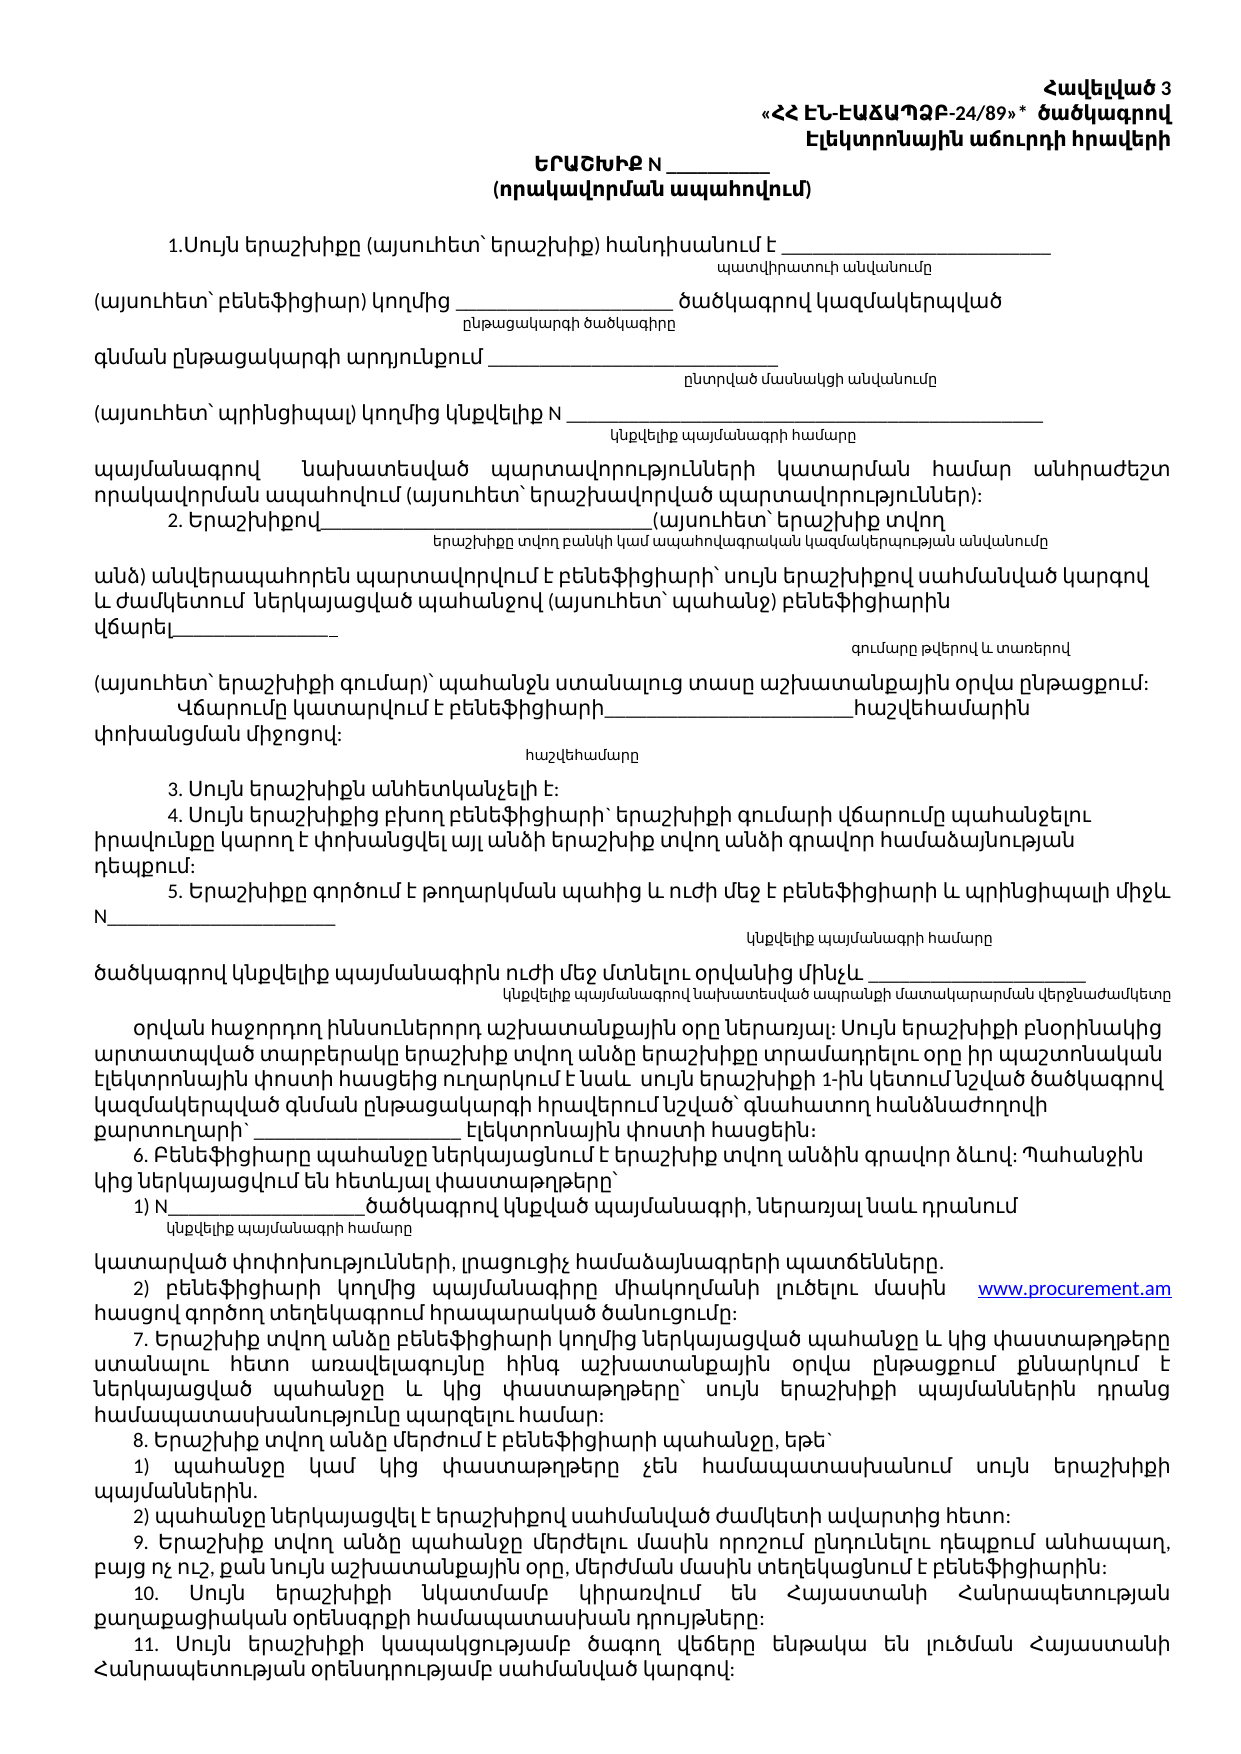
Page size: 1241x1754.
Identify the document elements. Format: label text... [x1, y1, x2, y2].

text կատարված փոփոխությունների, լրացուցիչ համաձայնագրերի պատճենները. [94, 1249, 1171, 1275]
text հաշվեհամարը [167, 746, 1171, 777]
text պատվիրատուի անվանումը [610, 258, 1171, 288]
text (այսուհետ՝ երաշխիքի գումար)՝ պահանջն ստանալուց տասը աշխատանքային օրվա ընթացքում: [94, 670, 1171, 695]
text 7. Երաշխիք տվող անձը բենեֆիցիարի կողմից ներկայացված պահանջը և կից փաստաթղթերը ստանալու հետո առավելագույնը հինգ աշխատանքային օրվա ընթացքում քննարկում է ներկայացված պահանջը և կից փաստաթղթերը՝ սույն երաշխիքի պայմաններին դրանց համապատասխանությունը պարզելու համար: [94, 1326, 1171, 1427]
text 1.Սույն երաշխիքը (այսուհետ՝ երաշխիք) հանդիսանում է __________________________ [94, 233, 1171, 258]
text 6. Բենեֆիցիարը պահանջը ներկայացնում է երաշխիք տվող անձին գրավոր ձևով: Պահանջին կից ներկայացվում են հետևյալ փաստաթղթերը՝ [94, 1143, 1171, 1193]
text կնքվելիք պայմանագրի համարը [94, 426, 1171, 456]
text 2. Երաշխիքով________________________________(այսուհետ՝ երաշխիք տվող [94, 507, 1171, 533]
text Վճարումը կատարվում է բենեֆիցիարի________________________հաշվեհամարին փոխանցման միջոցով: [94, 695, 1171, 746]
text Էլեկտրոնային աճուրդի հրավերի [94, 126, 1171, 151]
text 2) բենեֆիցիարի կողմից պայմանագիրը միակողմանի լուծելու մասին www.procurement.am հասցով գործող տեղեկագրում հրապարակած ծանուցումը: [94, 1275, 1171, 1326]
text (որակավորման ապահովում) [94, 177, 1171, 202]
text (այսուհետ՝ բենեֆիցիար) կողմից _____________________ ծածկագրով կազմակերպված [94, 288, 1171, 314]
text կնքվելիք պայմանագրով նախատեսված ապրանքի մատակարարման վերջնաժամկետը [94, 985, 1171, 1016]
text 1) N___________________ծածկագրով կնքված պայմանագրի, ներառյալ նաև դրանում [94, 1193, 1171, 1219]
text ընտրված մասնակցի անվանումը [94, 370, 1171, 400]
text 4. Սույն երաշխիքից բխող բենեֆիցիարի` երաշխիքի գումարի վճարումը պահանջելու իրավունքը կարող է փոխանցվել այլ անձի երաշխիք տվող անձի գրավոր համաձայնության դեպքում: [94, 802, 1171, 878]
text ընթացակարգի ծածկագիրը [94, 314, 1171, 344]
text ԵՐԱՇԽԻՔ N __________ [94, 151, 1171, 177]
text 9. Երաշխիք տվող անձը պահանջը մերժելու մասին որոշում ընդունելու դեպքում անհապաղ, բայց ոչ ուշ, քան նույն աշխատանքային օրը, մերժման մասին տեղեկացնում է բենեֆիցիարին: [94, 1529, 1171, 1580]
text 11. Սույն երաշխիքի կապակցությամբ ծագող վեճերը ենթակա են լուծման Հայաստանի Հանրապետության օրենսդրությամբ սահմանված կարգով: [94, 1631, 1171, 1682]
text օրվան հաջորդող իննսուներորդ աշխատանքային օրը ներառյալ: Սույն երաշխիքի բնօրինակից արտատպված տարբերակը երաշխիք տվող անձը երաշխիքը տրամադրելու օրը իր պաշտոնական էլեկտրոնային փոստի հասցեից ուղարկում է նաև սույն երաշխիքի 1-ին կետում նշված ծածկագրով կազմակերպված գնման ընթացակարգի հրավերում նշված՝ գնահատող հանձնաժողովի քարտուղարի` ____________________ էլեկտրոնային փոստի հասցեին։ [94, 1016, 1171, 1143]
text անձ) անվերապահորեն պարտավորվում է բենեֆիցիարի՝ սույն երաշխիքով սահմանված կարգով և ժամկետում ներկայացված պահանջով (այսուհետ՝ պահանջ) բենեֆիցիարին վճարել_______________ [94, 563, 1171, 639]
text պայմանագրով նախատեսված պարտավորությունների կատարման համար անհրաժեշտ որակավորման ապահովում (այսուհետ՝ երաշխավորված պարտավորություններ): [94, 456, 1171, 507]
text ծածկագրով կնքվելիք պայմանագիրն ուժի մեջ մտնելու օրվանից մինչև _____________________ [94, 960, 1171, 985]
text 1) պահանջը կամ կից փաստաթղթերը չեն համապատասխանում սույն երաշխիքի պայմաններին. [94, 1453, 1171, 1504]
text Հավելված 3 [94, 75, 1171, 100]
text 5. Երաշխիքը գործում է թողարկման պահից և ուժի մեջ է բենեֆիցիարի և պրինցիպալի միջև N______________________ [94, 878, 1171, 929]
text 10. Սույն երաշխիքի նկատմամբ կիրառվում են Հայաստանի Հանրապետության քաղաքացիական օրենսգրքի համապատասխան դրույթները: [94, 1580, 1171, 1631]
text 8. Երաշխիք տվող անձը մերժում է բենեֆիցիարի պահանջը, եթե` [94, 1427, 1171, 1453]
text կնքվելիք պայմանագրի համարը [610, 929, 1171, 960]
text (այսուհետ՝ պրինցիպալ) կողմից կնքվելիք N ______________________________________________ [94, 400, 1171, 426]
text 3. Սույն երաշխիքն անհետկանչելի է: [94, 777, 1171, 802]
text 2) պահանջը ներկայացվել է երաշխիքով սահմանված ժամկետի ավարտից հետո: [94, 1504, 1171, 1529]
text «ՀՀ ԷՆ-ԷԱՃԱՊՁԲ-24/89»* ծածկագրով [94, 100, 1171, 126]
text կնքվելիք պայմանագրի համարը [94, 1219, 1171, 1249]
text գնման ընթացակարգի արդյունքում ____________________________ [94, 344, 1171, 370]
text գումարը թվերով և տառերով [757, 639, 1171, 670]
text երաշխիքը տվող բանկի կամ ապահովագրական կազմակերպության անվանումը [94, 533, 1171, 563]
